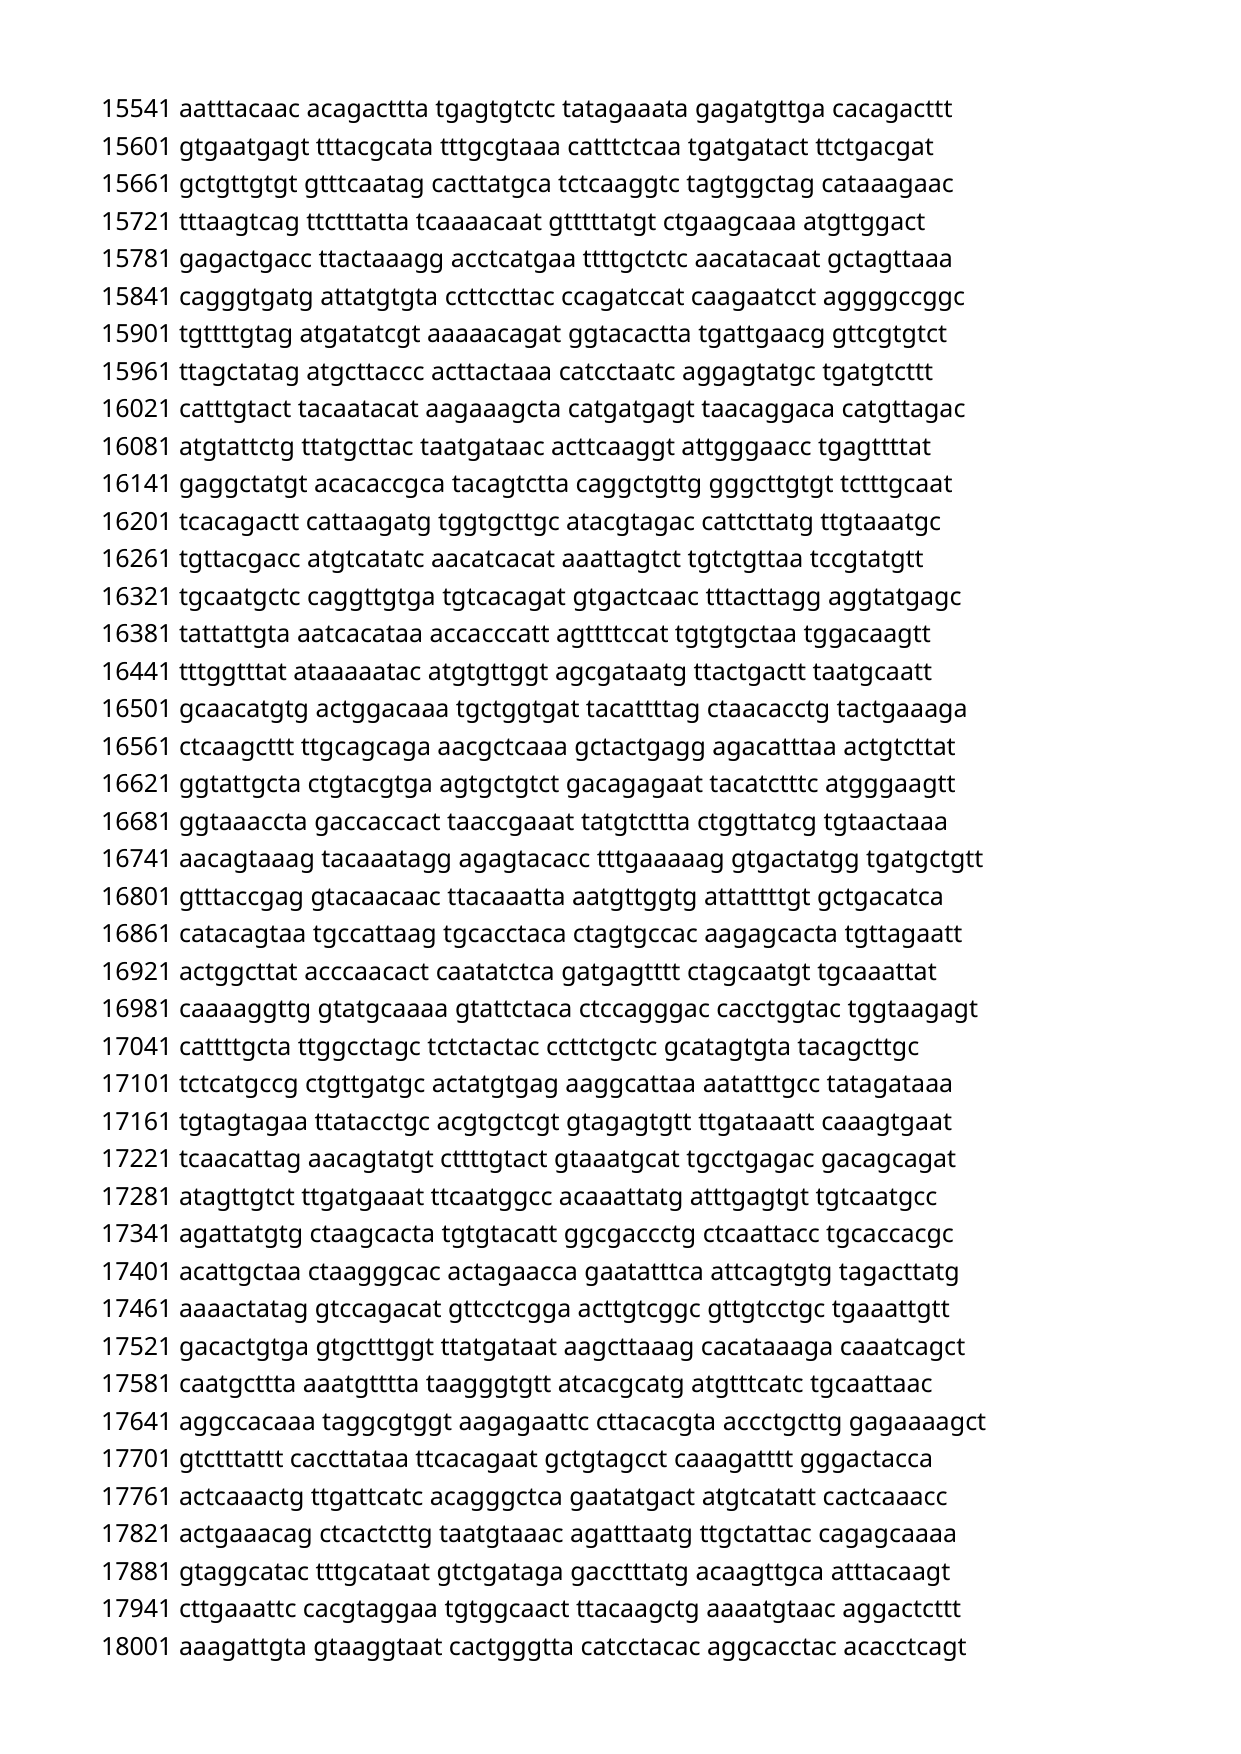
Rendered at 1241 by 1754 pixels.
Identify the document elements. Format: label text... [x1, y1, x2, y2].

text 16141 gaggctatgt acacaccgca tacagtctta caggctgttg gggcttgtgt tctttgcaat [75, 464, 1165, 502]
text 16921 actggcttat acccaacact caatatctca gatgagtttt ctagcaatgt tgcaaattat [75, 952, 1165, 989]
text 15601 gtgaatgagt tttacgcata tttgcgtaaa catttctcaa tgatgatact ttctgacgat [75, 127, 1165, 164]
text 16801 gtttaccgag gtacaacaac ttacaaatta aatgttggtg attattttgt gctgacatca [75, 877, 1165, 914]
text 15841 cagggtgatg attatgtgta ccttccttac ccagatccat caagaatcct aggggccggc [75, 277, 1165, 314]
text 17641 aggccacaaa taggcgtggt aagagaattc cttacacgta accctgcttg gagaaaagct [75, 1402, 1165, 1439]
text 17341 agattatgtg ctaagcacta tgtgtacatt ggcgaccctg ctcaattacc tgcaccacgc [75, 1214, 1165, 1252]
text 17821 actgaaacag ctcactcttg taatgtaaac agatttaatg ttgctattac cagagcaaaa [75, 1514, 1165, 1552]
text 16681 ggtaaaccta gaccaccact taaccgaaat tatgtcttta ctggttatcg tgtaactaaa [75, 802, 1165, 839]
text 16621 ggtattgcta ctgtacgtga agtgctgtct gacagagaat tacatctttc atgggaagtt [75, 764, 1165, 802]
text 17401 acattgctaa ctaagggcac actagaacca gaatatttca attcagtgtg tagacttatg [75, 1252, 1165, 1289]
text 15781 gagactgacc ttactaaagg acctcatgaa ttttgctctc aacatacaat gctagttaaa [75, 239, 1165, 277]
text 16381 tattattgta aatcacataa accacccatt agttttccat tgtgtgctaa tggacaagtt [75, 614, 1165, 652]
text 16861 catacagtaa tgccattaag tgcacctaca ctagtgccac aagagcacta tgttagaatt [75, 914, 1165, 952]
text 15901 tgttttgtag atgatatcgt aaaaacagat ggtacactta tgattgaacg gttcgtgtct [75, 314, 1165, 352]
text 17941 cttgaaattc cacgtaggaa tgtggcaact ttacaagctg aaaatgtaac aggactcttt [75, 1589, 1165, 1627]
text 17761 actcaaactg ttgattcatc acagggctca gaatatgact atgtcatatt cactcaaacc [75, 1477, 1165, 1514]
text 17881 gtaggcatac tttgcataat gtctgataga gacctttatg acaagttgca atttacaagt [75, 1552, 1165, 1589]
text 17281 atagttgtct ttgatgaaat ttcaatggcc acaaattatg atttgagtgt tgtcaatgcc [75, 1177, 1165, 1214]
text 16321 tgcaatgctc caggttgtga tgtcacagat gtgactcaac tttacttagg aggtatgagc [75, 577, 1165, 614]
text 16261 tgttacgacc atgtcatatc aacatcacat aaattagtct tgtctgttaa tccgtatgtt [75, 539, 1165, 577]
text 15661 gctgttgtgt gtttcaatag cacttatgca tctcaaggtc tagtggctag cataaagaac [75, 164, 1165, 202]
text 16561 ctcaagcttt ttgcagcaga aacgctcaaa gctactgagg agacatttaa actgtcttat [75, 727, 1165, 764]
text 16081 atgtattctg ttatgcttac taatgataac acttcaaggt attgggaacc tgagttttat [75, 427, 1165, 464]
text 16201 tcacagactt cattaagatg tggtgcttgc atacgtagac cattcttatg ttgtaaatgc [75, 502, 1165, 539]
text 16981 caaaaggttg gtatgcaaaa gtattctaca ctccagggac cacctggtac tggtaagagt [75, 989, 1165, 1027]
text 15961 ttagctatag atgcttaccc acttactaaa catcctaatc aggagtatgc tgatgtcttt [75, 352, 1165, 389]
text 17521 gacactgtga gtgctttggt ttatgataat aagcttaaag cacataaaga caaatcagct [75, 1327, 1165, 1364]
text 17581 caatgcttta aaatgtttta taagggtgtt atcacgcatg atgtttcatc tgcaattaac [75, 1364, 1165, 1402]
text 17161 tgtagtagaa ttatacctgc acgtgctcgt gtagagtgtt ttgataaatt caaagtgaat [75, 1102, 1165, 1139]
text 15541 aatttacaac acagacttta tgagtgtctc tatagaaata gagatgttga cacagacttt [75, 89, 1165, 127]
text 16441 tttggtttat ataaaaatac atgtgttggt agcgataatg ttactgactt taatgcaatt [75, 652, 1165, 689]
text 17101 tctcatgccg ctgttgatgc actatgtgag aaggcattaa aatatttgcc tatagataaa [75, 1064, 1165, 1102]
text 18001 aaagattgta gtaaggtaat cactgggtta catcctacac aggcacctac acacctcagt [75, 1627, 1165, 1664]
text 16021 catttgtact tacaatacat aagaaagcta catgatgagt taacaggaca catgttagac [75, 389, 1165, 427]
text 17041 cattttgcta ttggcctagc tctctactac ccttctgctc gcatagtgta tacagcttgc [75, 1027, 1165, 1064]
text 15721 tttaagtcag ttctttatta tcaaaacaat gtttttatgt ctgaagcaaa atgttggact [75, 202, 1165, 239]
text 17461 aaaactatag gtccagacat gttcctcgga acttgtcggc gttgtcctgc tgaaattgtt [75, 1289, 1165, 1327]
text 17221 tcaacattag aacagtatgt cttttgtact gtaaatgcat tgcctgagac gacagcagat [75, 1139, 1165, 1177]
text 17701 gtctttattt caccttataa ttcacagaat gctgtagcct caaagatttt gggactacca [75, 1439, 1165, 1477]
text 16741 aacagtaaag tacaaatagg agagtacacc tttgaaaaag gtgactatgg tgatgctgtt [75, 839, 1165, 877]
text 16501 gcaacatgtg actggacaaa tgctggtgat tacattttag ctaacacctg tactgaaaga [75, 689, 1165, 727]
